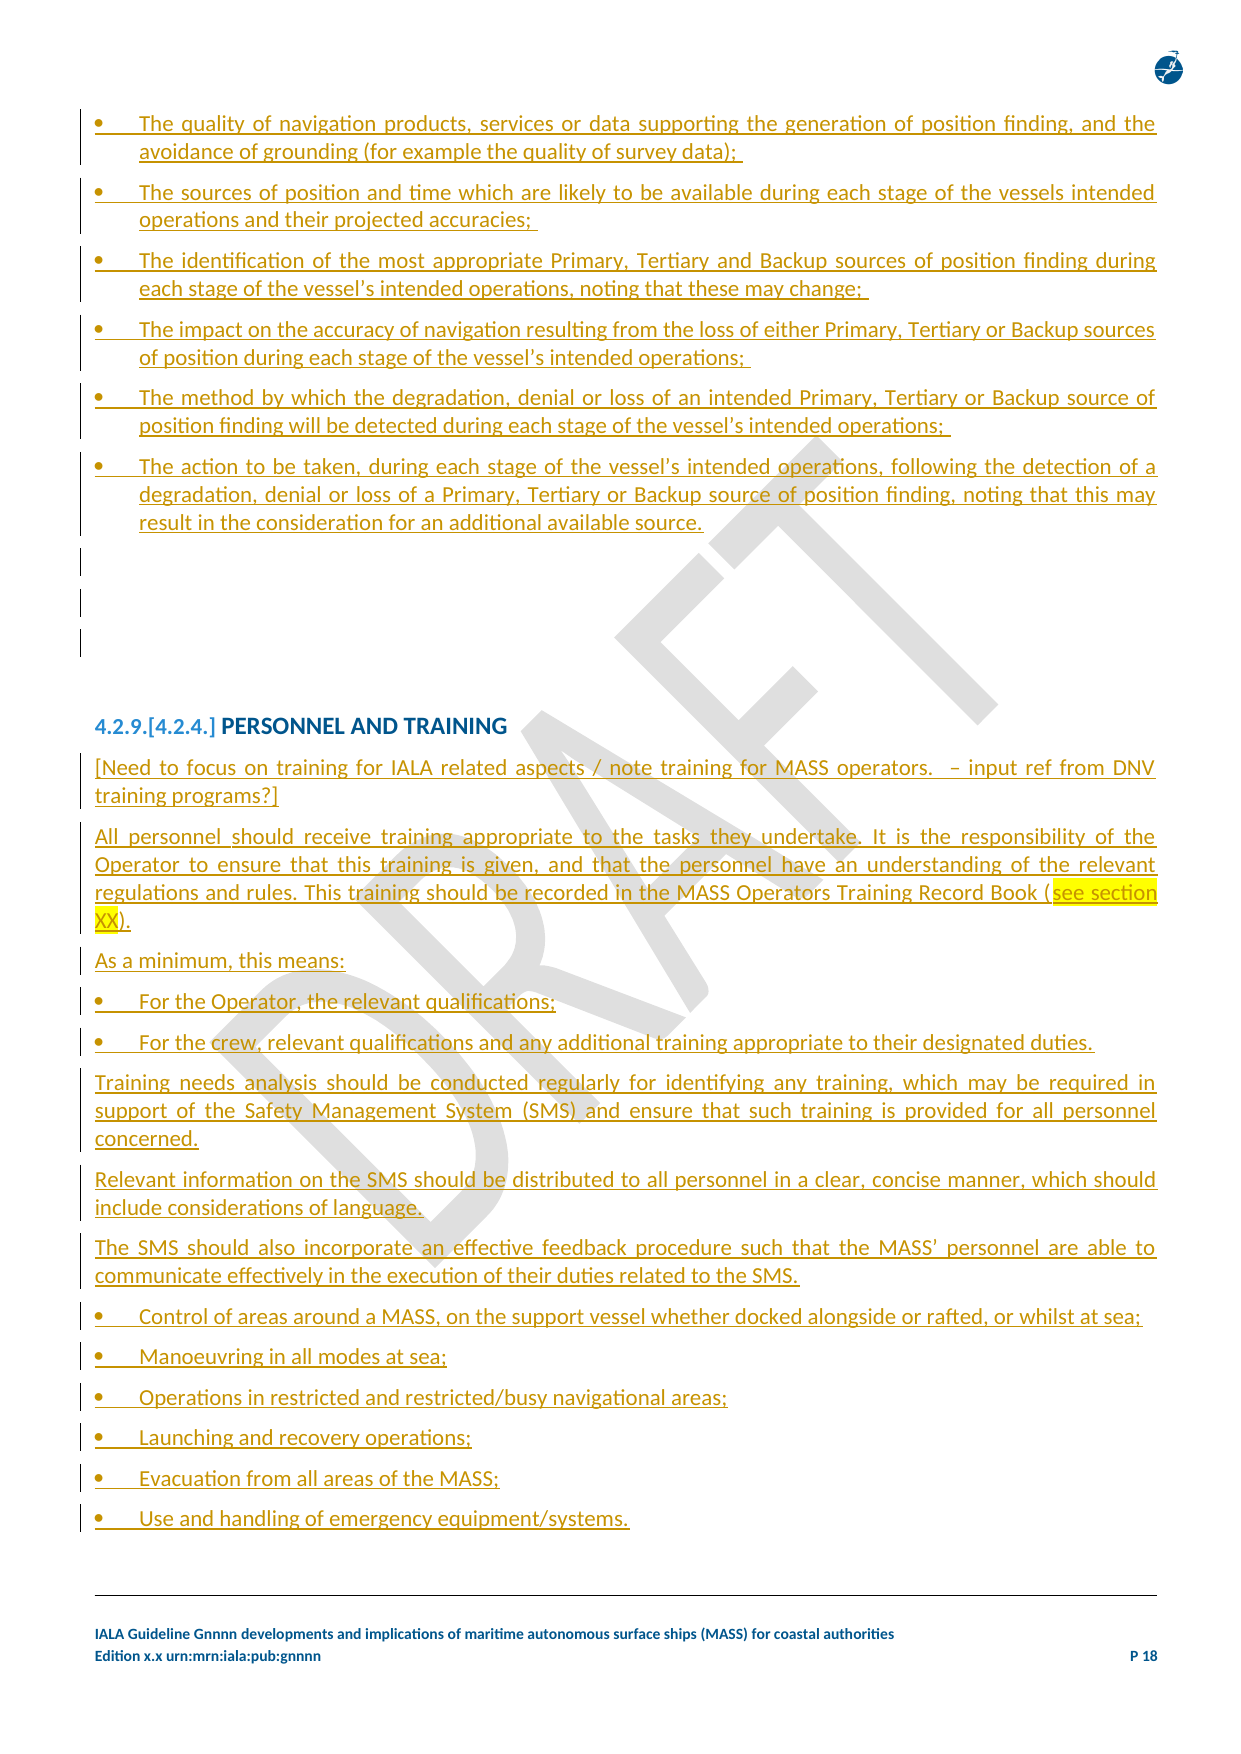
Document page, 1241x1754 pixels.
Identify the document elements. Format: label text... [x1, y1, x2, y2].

picture [1123, 0, 1241, 119]
subtitle Personnel and training [94, 710, 1069, 741]
